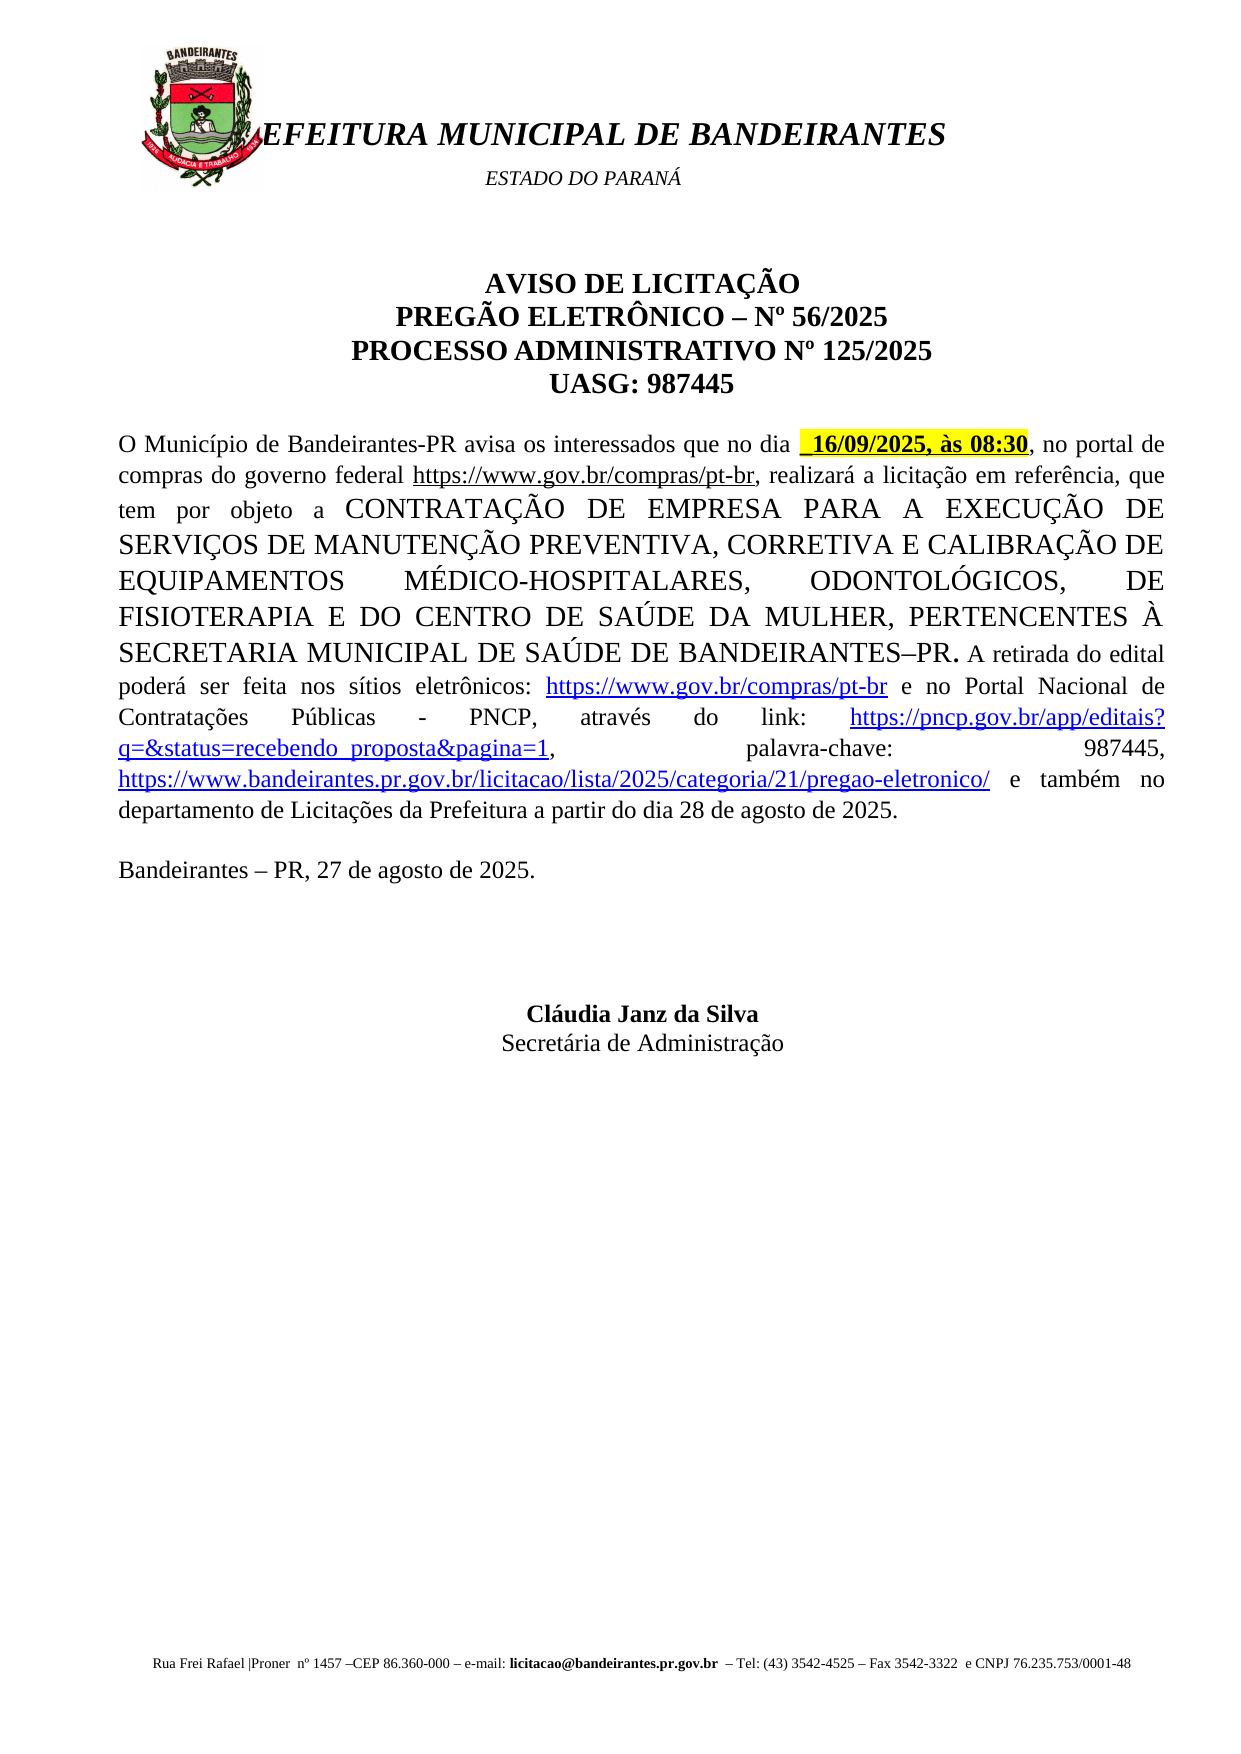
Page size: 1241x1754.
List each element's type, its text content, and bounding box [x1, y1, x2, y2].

text AVISO DE LICITAÇÃO [118, 266, 1167, 299]
text O Município de Bandeirantes-PR avisa os interessados que no dia _16/09/2025, às 08:30, no portal de compras do governo federal https://www.gov.br/compras/pt-br, realizará a licitação em referência, que tem por objeto a . A retirada do edital poderá ser feita nos sítios eletrônicos: https://www.gov.br/compras/pt-br e no Portal Nacional de Contratações Públicas - PNCP, através do link: https://pncp.gov.br/app/editais?q=&status=recebendo_proposta&pagina=1, palavra-chave: 987445, https://www.bandeirantes.pr.gov.br/licitacao/lista/2025/categoria/21/pregao-eletronico/ e também no departamento de Licitações da Prefeitura a partir do dia 28 de agosto de 2025. [118, 429, 1165, 824]
text PREGÃO ELETRÔNICO – Nº 56/2025 [118, 299, 1165, 333]
text UASG: 987445 [118, 366, 1165, 400]
text Cláudia Janz da Silva [118, 999, 1167, 1028]
text PROCESSO ADMINISTRATIVO Nº 125/2025 [118, 333, 1165, 366]
text Bandeirantes – PR, 27 de agosto de 2025. [118, 855, 1165, 884]
text Secretária de Administração [118, 1028, 1167, 1056]
picture [140, 46, 264, 194]
